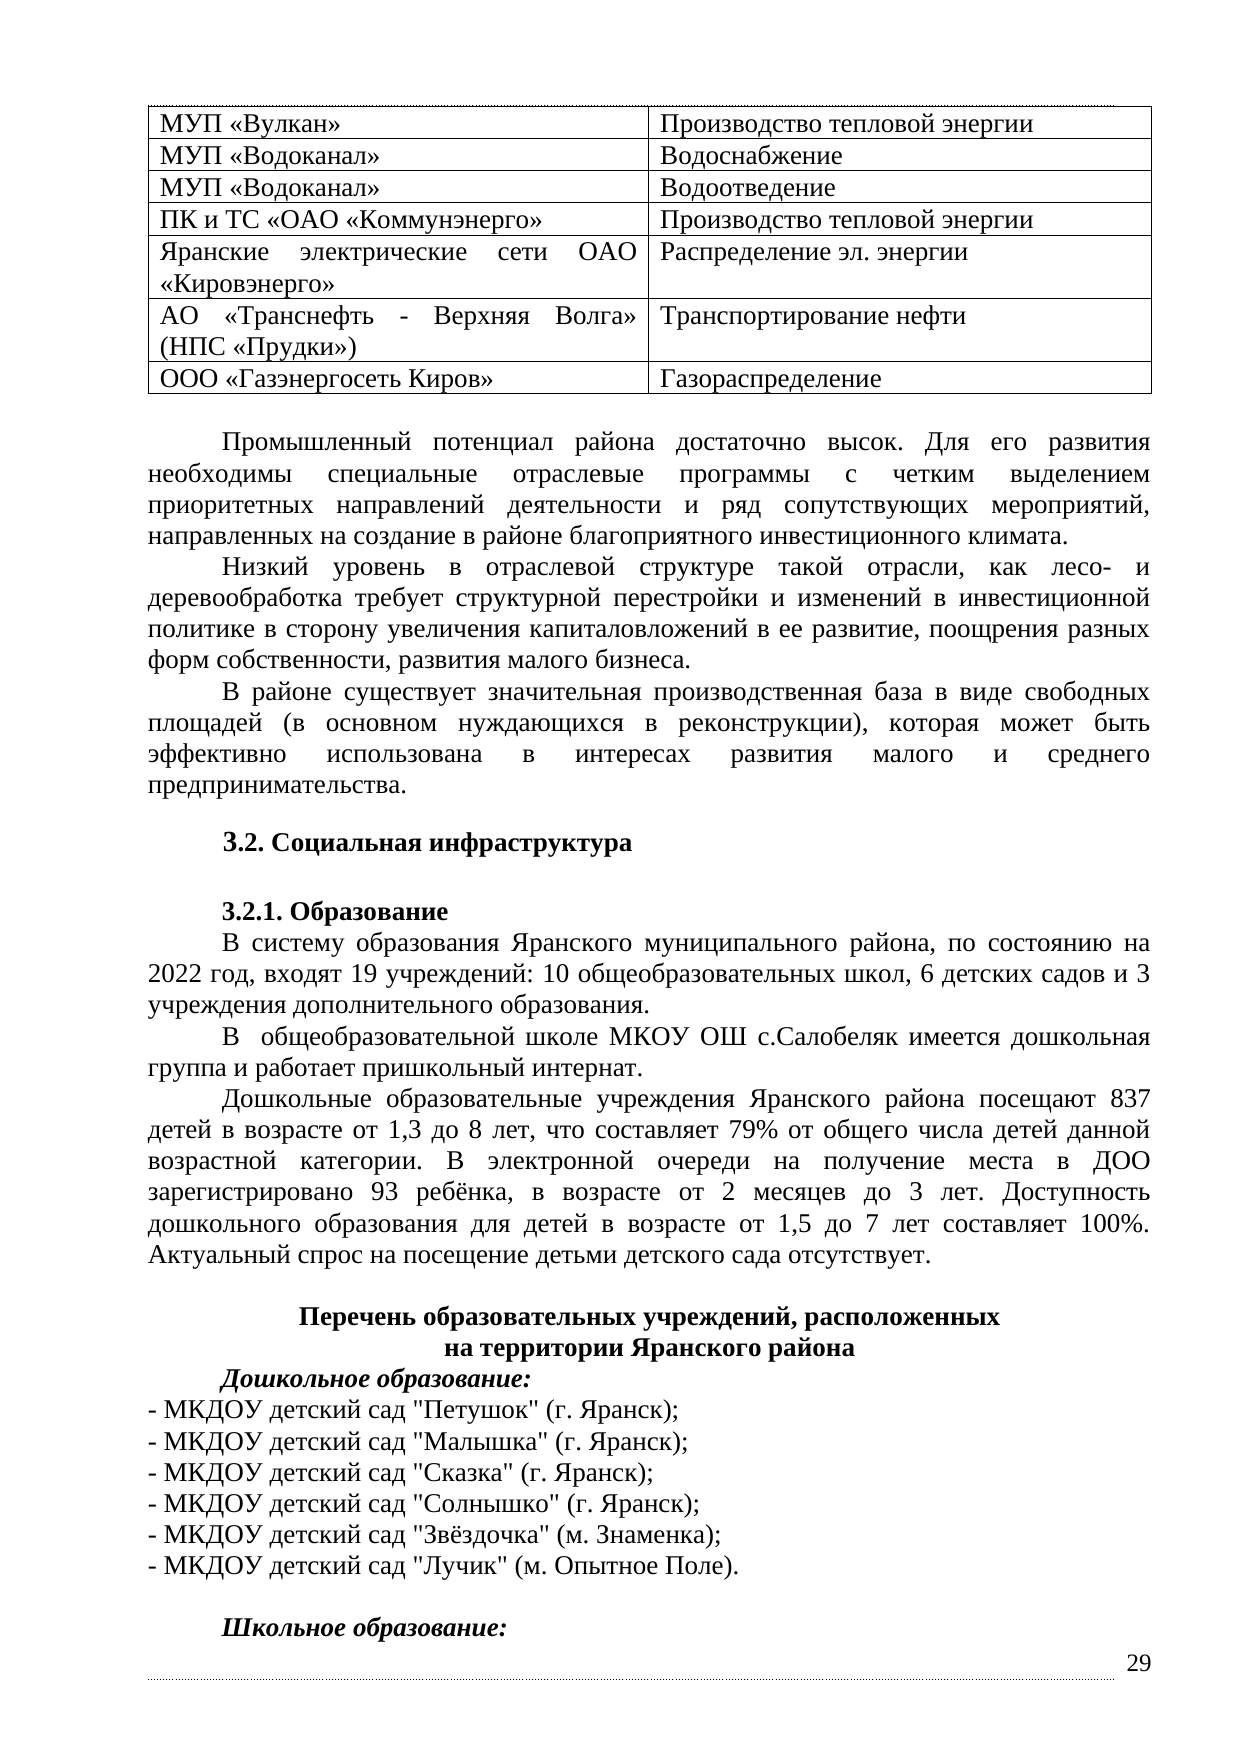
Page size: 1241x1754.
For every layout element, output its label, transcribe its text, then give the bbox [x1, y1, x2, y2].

table_cell Яранские электрические сети ОАО «Кировэнерго» [149, 236, 648, 298]
table_cell Производство тепловой энергии [649, 203, 1151, 234]
table_cell МУП «Водоканал» [149, 139, 648, 170]
text - МКДОУ детский сад "Звёздочка" (м. Знаменка); [148, 1518, 1152, 1549]
table_cell Транспортирование нефти [649, 299, 1151, 361]
text Школьное образование: [148, 1612, 1152, 1643]
text - МКДОУ детский сад "Сказка" (г. Яранск); [148, 1456, 1152, 1487]
text Промышленный потенциал района достаточно высок. Для его развития необходимы специальные отраслевые программы с четким выделением приоритетных направлений деятельности и ряд сопутствующих мероприятий, направленных на создание в районе благоприятного инвестиционного климата. [148, 426, 1152, 550]
table_cell Распределение эл. энергии [649, 236, 1151, 298]
table_cell Производство тепловой энергии [649, 107, 1151, 138]
text - МКДОУ детский сад "Петушок" (г. Яранск); [148, 1393, 1152, 1425]
subtitle 3.2.1. Образование [207, 895, 1152, 926]
text на территории Яранского района [148, 1331, 1152, 1362]
table_cell Водоотведение [649, 171, 1151, 202]
table_cell МУП «Вулкан» [149, 107, 648, 138]
table_cell АО «Транснефть - Верхняя Волга» (НПС «Прудки») [149, 299, 648, 361]
table_cell МУП «Водоканал» [149, 171, 648, 202]
text Перечень образовательных учреждений, расположенных [148, 1300, 1152, 1331]
subtitle 3.2. Социальная инфраструктура [148, 824, 1152, 858]
text В районе существует значительная производственная база в виде свободных площадей (в основном нуждающихся в реконструкции), которая может быть эффективно использована в интересах развития малого и среднего предпринимательства. [148, 675, 1152, 799]
table_cell ПК и ТС «ОАО «Коммунэнерго» [149, 203, 648, 234]
table_cell Водоснабжение [649, 139, 1151, 170]
text - МКДОУ детский сад "Малышка" (г. Яранск); [148, 1425, 1152, 1456]
text - МКДОУ детский сад "Солнышко" (г. Яранск); [148, 1487, 1152, 1518]
table_cell Газораспределение [649, 362, 1151, 393]
table_cell ООО «Газэнергосеть Киров» [149, 362, 648, 393]
text Дошкольное образование: [148, 1362, 1152, 1393]
text Низкий уровень в отраслевой структуре такой отрасли, как лесо- и деревообработка требует структурной перестройки и изменений в инвестиционной политике в сторону увеличения капиталовложений в ее развитие, поощрения разных форм собственности, развития малого бизнеса. [148, 550, 1152, 675]
text Дошкольные образовательные учреждения Яранского района посещают 837 детей в возрасте от 1,3 до 8 лет, что составляет 79% от общего числа детей данной возрастной категории. В электронной очереди на получение места в ДОО зарегистрировано 93 ребёнка, в возрасте от 2 месяцев до 3 лет. Доступность дошкольного образования для детей в возрасте от 1,5 до 7 лет составляет 100%. Актуальный спрос на посещение детьми детского сада отсутствует. [148, 1082, 1152, 1269]
text В общеобразовательной школе МКОУ ОШ с.Салобеляк имеется дошкольная группа и работает пришкольный интернат. [148, 1020, 1152, 1082]
text В систему образования Яранского муниципального района, по состоянию на 2022 год, входят 19 учреждений: 10 общеобразовательных школ, 6 детских садов и 3 учреждения дополнительного образования. [148, 926, 1152, 1020]
text - МКДОУ детский сад "Лучик" (м. Опытное Поле). [148, 1549, 1152, 1580]
